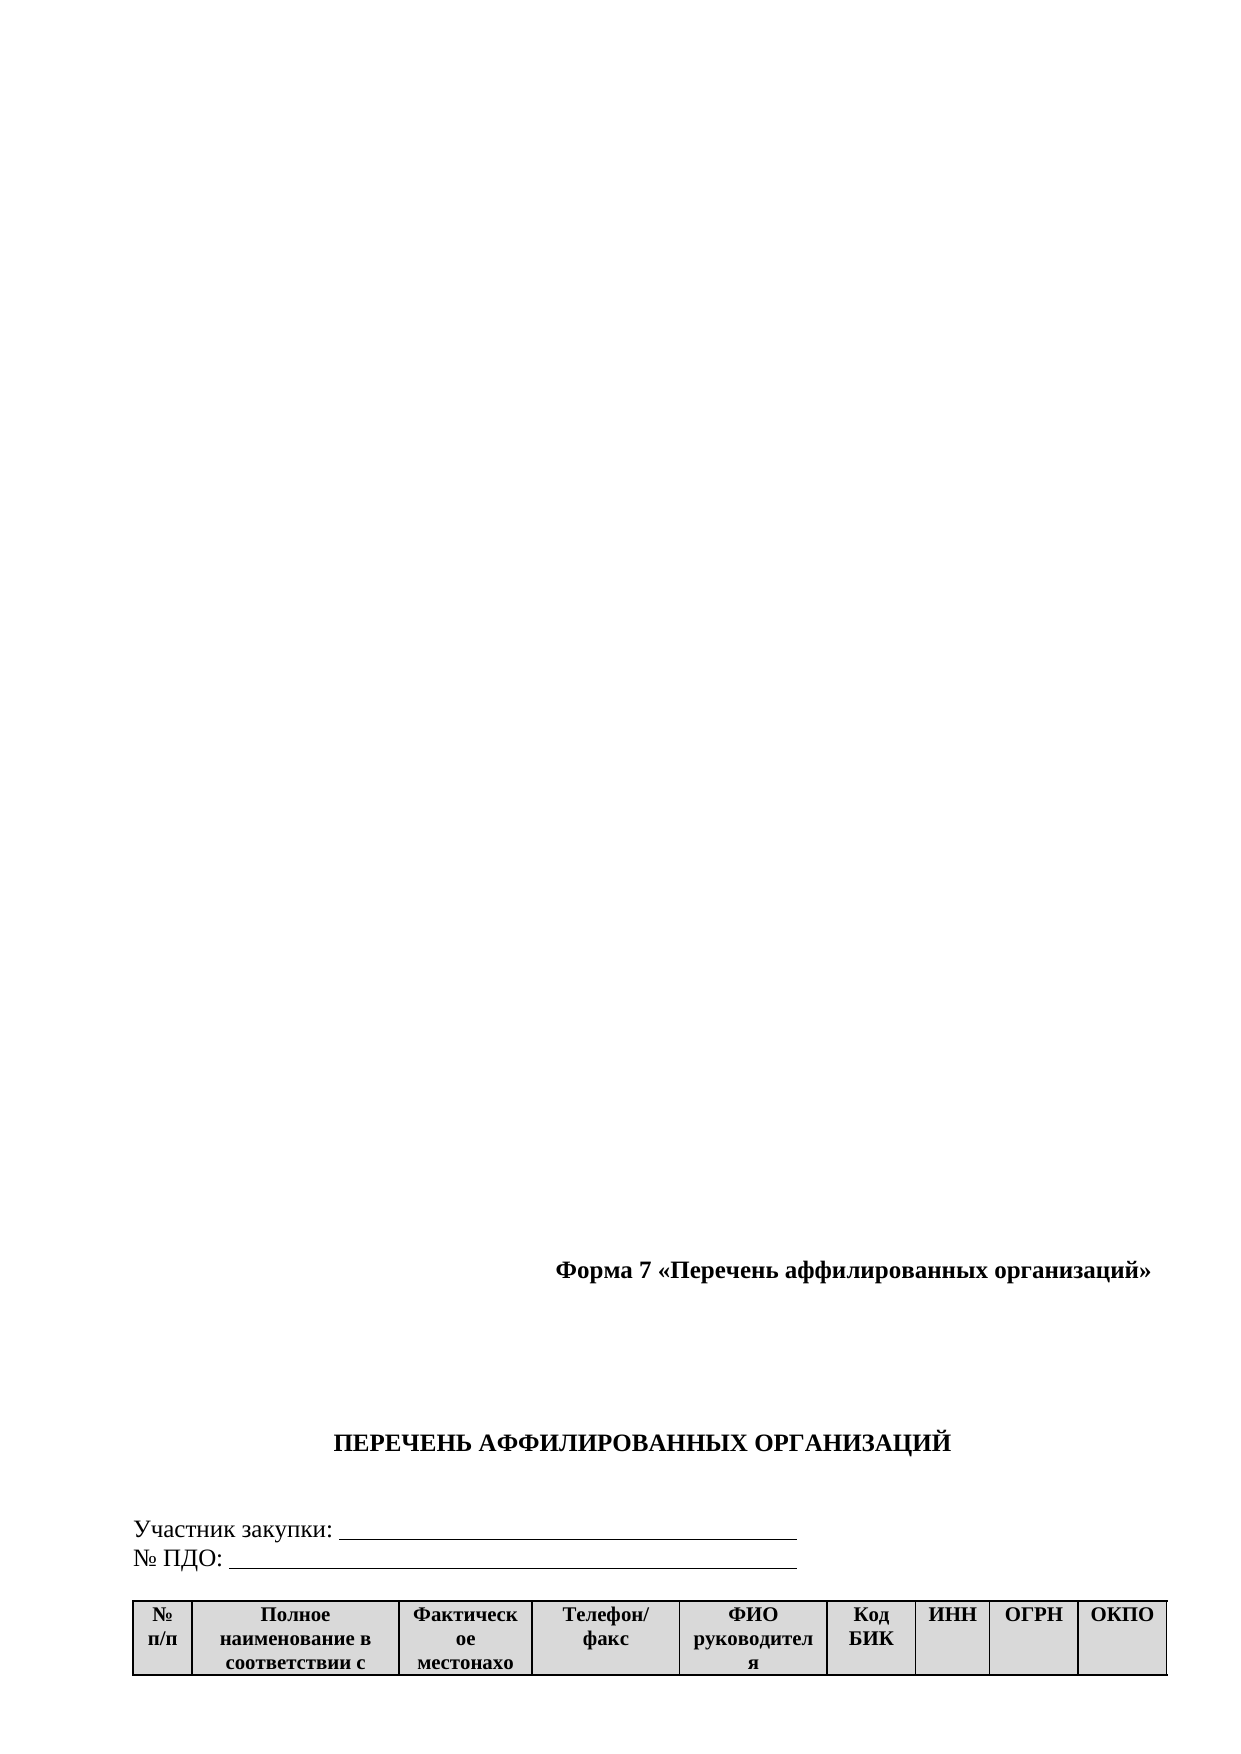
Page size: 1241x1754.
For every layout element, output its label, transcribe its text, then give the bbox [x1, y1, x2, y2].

text Участник закупки: [133, 1514, 1152, 1543]
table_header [680, 1602, 826, 1674]
table_header Код БИК [828, 1602, 915, 1674]
table_header ОКПО [1079, 1602, 1166, 1674]
text ПЕРЕЧЕНЬ АФФИЛИРОВАННЫХ ОРГАНИЗАЦИЙ [133, 1428, 1152, 1456]
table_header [400, 1602, 531, 1674]
table_header ИНН [916, 1602, 989, 1674]
text Форма 7 «Перечень аффилированных организаций» [133, 1255, 1152, 1284]
table_header Телефон/ факс [533, 1602, 679, 1674]
table_header № п/п [134, 1602, 191, 1674]
table_header ОГРН [990, 1602, 1077, 1674]
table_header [193, 1602, 398, 1674]
text № ПДО: [133, 1543, 1152, 1571]
